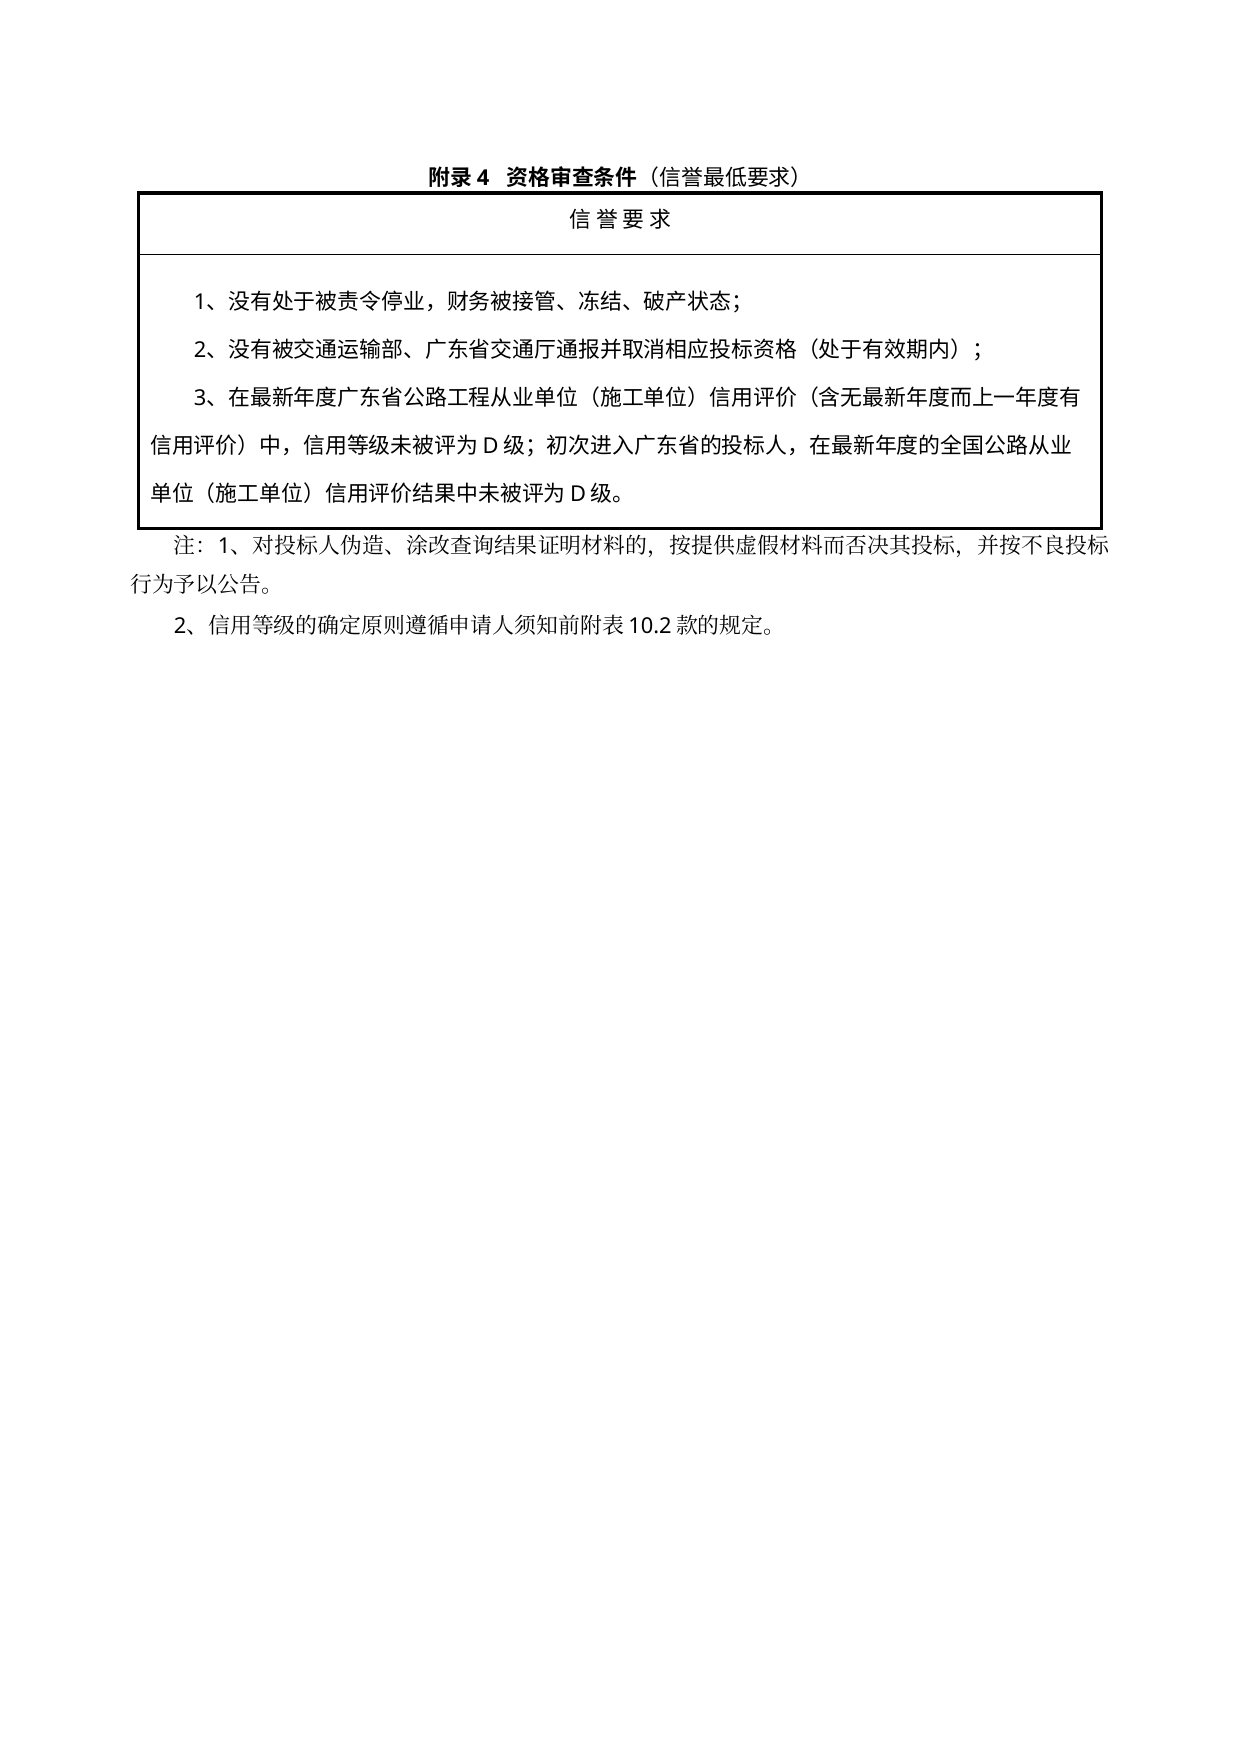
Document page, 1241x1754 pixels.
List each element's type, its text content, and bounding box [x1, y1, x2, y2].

table_header 信 誉 要 求 [140, 195, 1100, 254]
table_cell 1、没有处于被责令停业，财务被接管、冻结、破产状态； 2、没有被交通运输部、广东省交通厅通报并取消相应投标资格（处于有效期内）； 3、在最新年度广东省公路工程从业单位（施工单位）信用评价（含无最新年度而上一年度有信用评价）中，信用等级未被评为D级；初次进入广东省的投标人，在最新年度的全国公路从业单位（施工单位）信用评价结果中未被评为D级。 [140, 255, 1100, 527]
text 2、信用等级的确定原则遵循申请人须知前附表10.2款的规定。 [130, 610, 1110, 640]
text 附录4 资格审查条件（信誉最低要求） [159, 160, 1082, 191]
text 注：1、对投标人伪造、涂改查询结果证明材料的，按提供虚假材料而否决其投标，并按不良投标行为予以公告。 [130, 530, 1110, 597]
